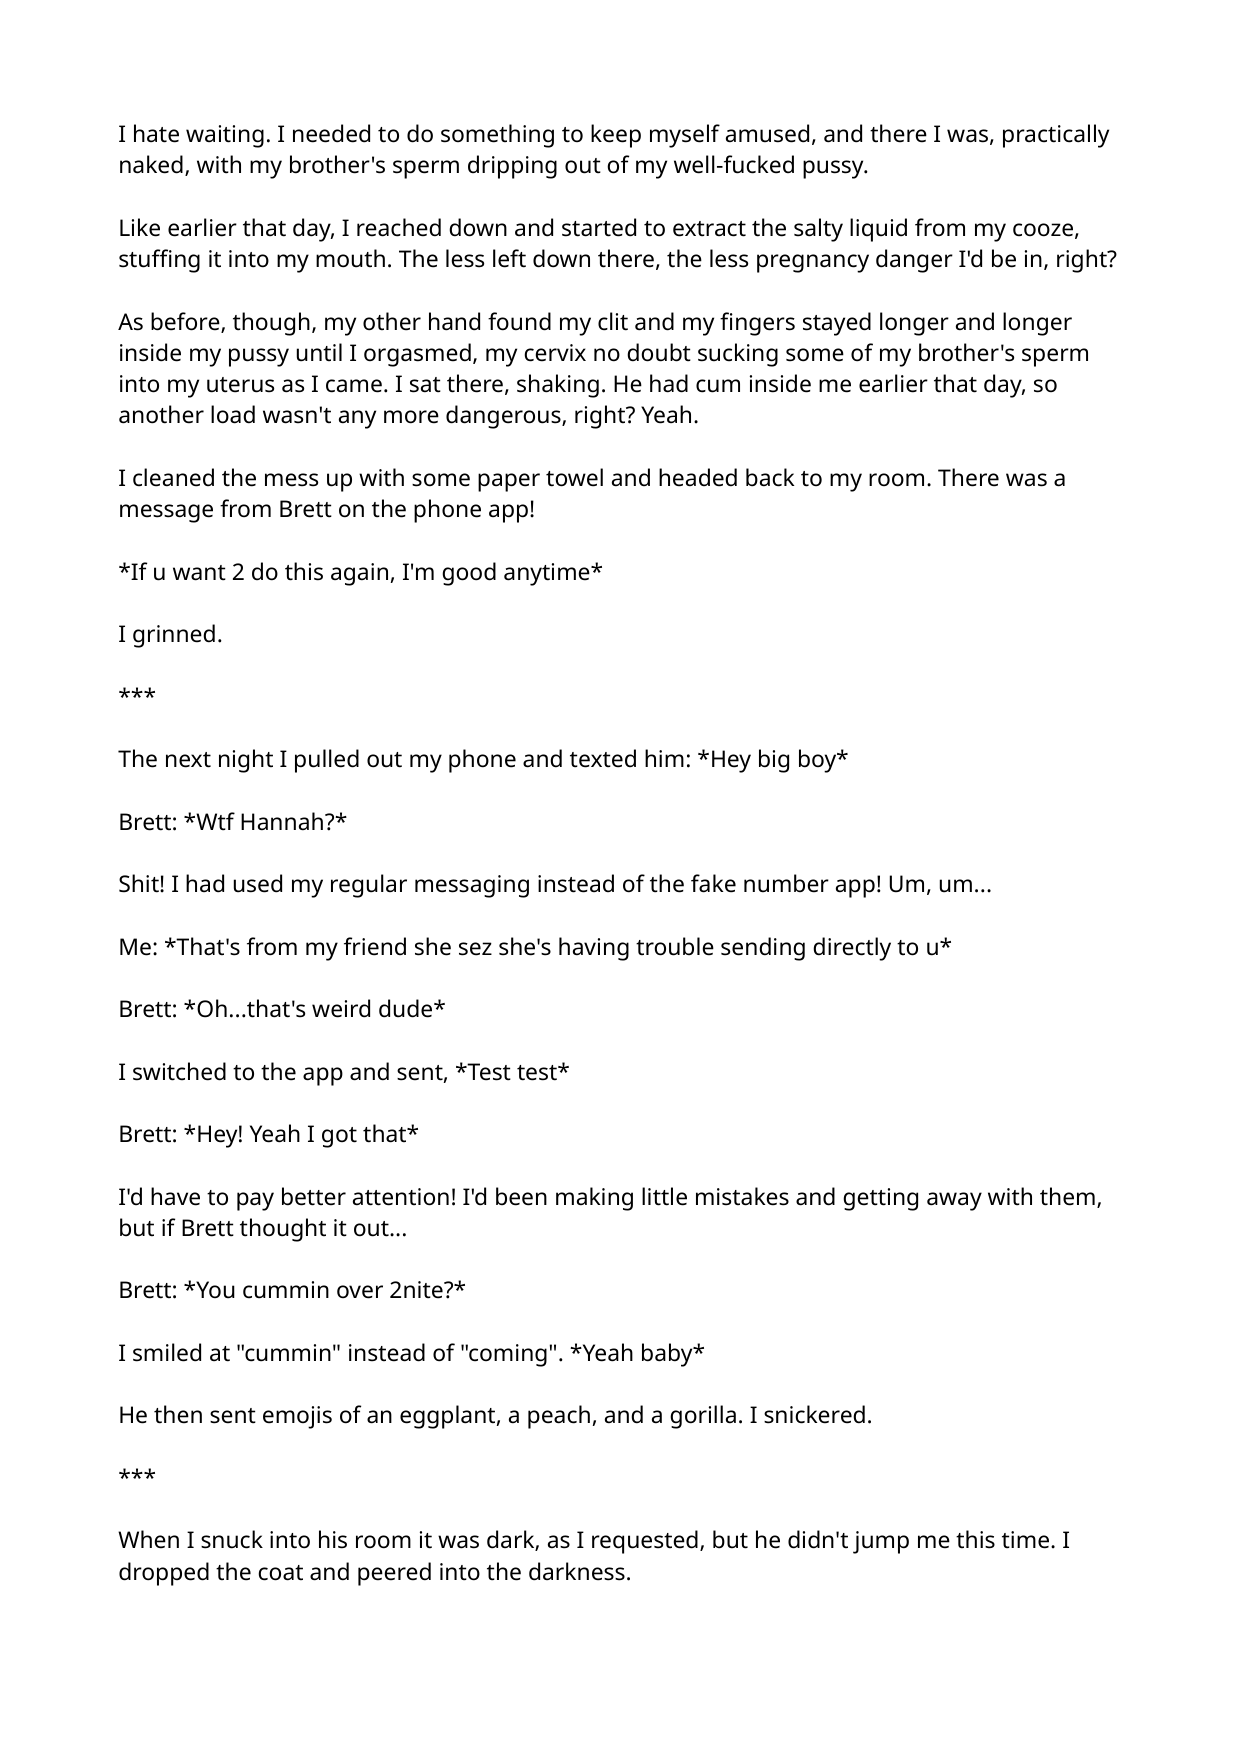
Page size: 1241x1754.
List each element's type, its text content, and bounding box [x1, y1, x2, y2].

text I grinned. [118, 618, 1122, 649]
text Brett: *You cummin over 2nite?* [118, 1274, 1122, 1306]
text I switched to the app and sent, *Test test* [118, 1056, 1122, 1087]
text As before, though, my other hand found my clit and my fingers stayed longer and longer inside my pussy until I orgasmed, my cervix no doubt sucking some of my brother's sperm into my uterus as I came. I sat there, shaking. He had cum inside me earlier that day, so another load wasn't any more dangerous, right? Yeah. [118, 306, 1122, 431]
text Brett: *Hey! Yeah I got that* [118, 1118, 1122, 1149]
text *** [118, 681, 1122, 712]
text Brett: *Wtf Hannah?* [118, 806, 1122, 837]
text Me: *That's from my friend she sez she's having trouble sending directly to u* [118, 931, 1122, 962]
text He then sent emojis of an eggplant, a peach, and a gorilla. I snickered. [118, 1399, 1122, 1431]
text I hate waiting. I needed to do something to keep myself amused, and there I was, practically naked, with my brother's sperm dripping out of my well-fucked pussy. [118, 118, 1122, 181]
text Like earlier that day, I reached down and started to extract the salty liquid from my cooze, stuffing it into my mouth. The less left down there, the less pregnancy danger I'd be in, right? [118, 212, 1122, 274]
text Shit! I had used my regular messaging instead of the fake number app! Um, um... [118, 868, 1122, 899]
text I'd have to pay better attention! I'd been making little mistakes and getting away with them, but if Brett thought it out... [118, 1181, 1122, 1243]
text Brett: *Oh...that's weird dude* [118, 993, 1122, 1024]
text When I snuck into his room it was dark, as I requested, but he didn't jump me this time. I dropped the coat and peered into the darkness. [118, 1524, 1122, 1587]
text *If u want 2 do this again, I'm good anytime* [118, 556, 1122, 587]
text The next night I pulled out my phone and texted him: *Hey big boy* [118, 743, 1122, 774]
text I cleaned the mess up with some paper towel and headed back to my room. There was a message from Brett on the phone app! [118, 462, 1122, 524]
text I smiled at "cummin" instead of "coming". *Yeah baby* [118, 1337, 1122, 1368]
text *** [118, 1462, 1122, 1493]
